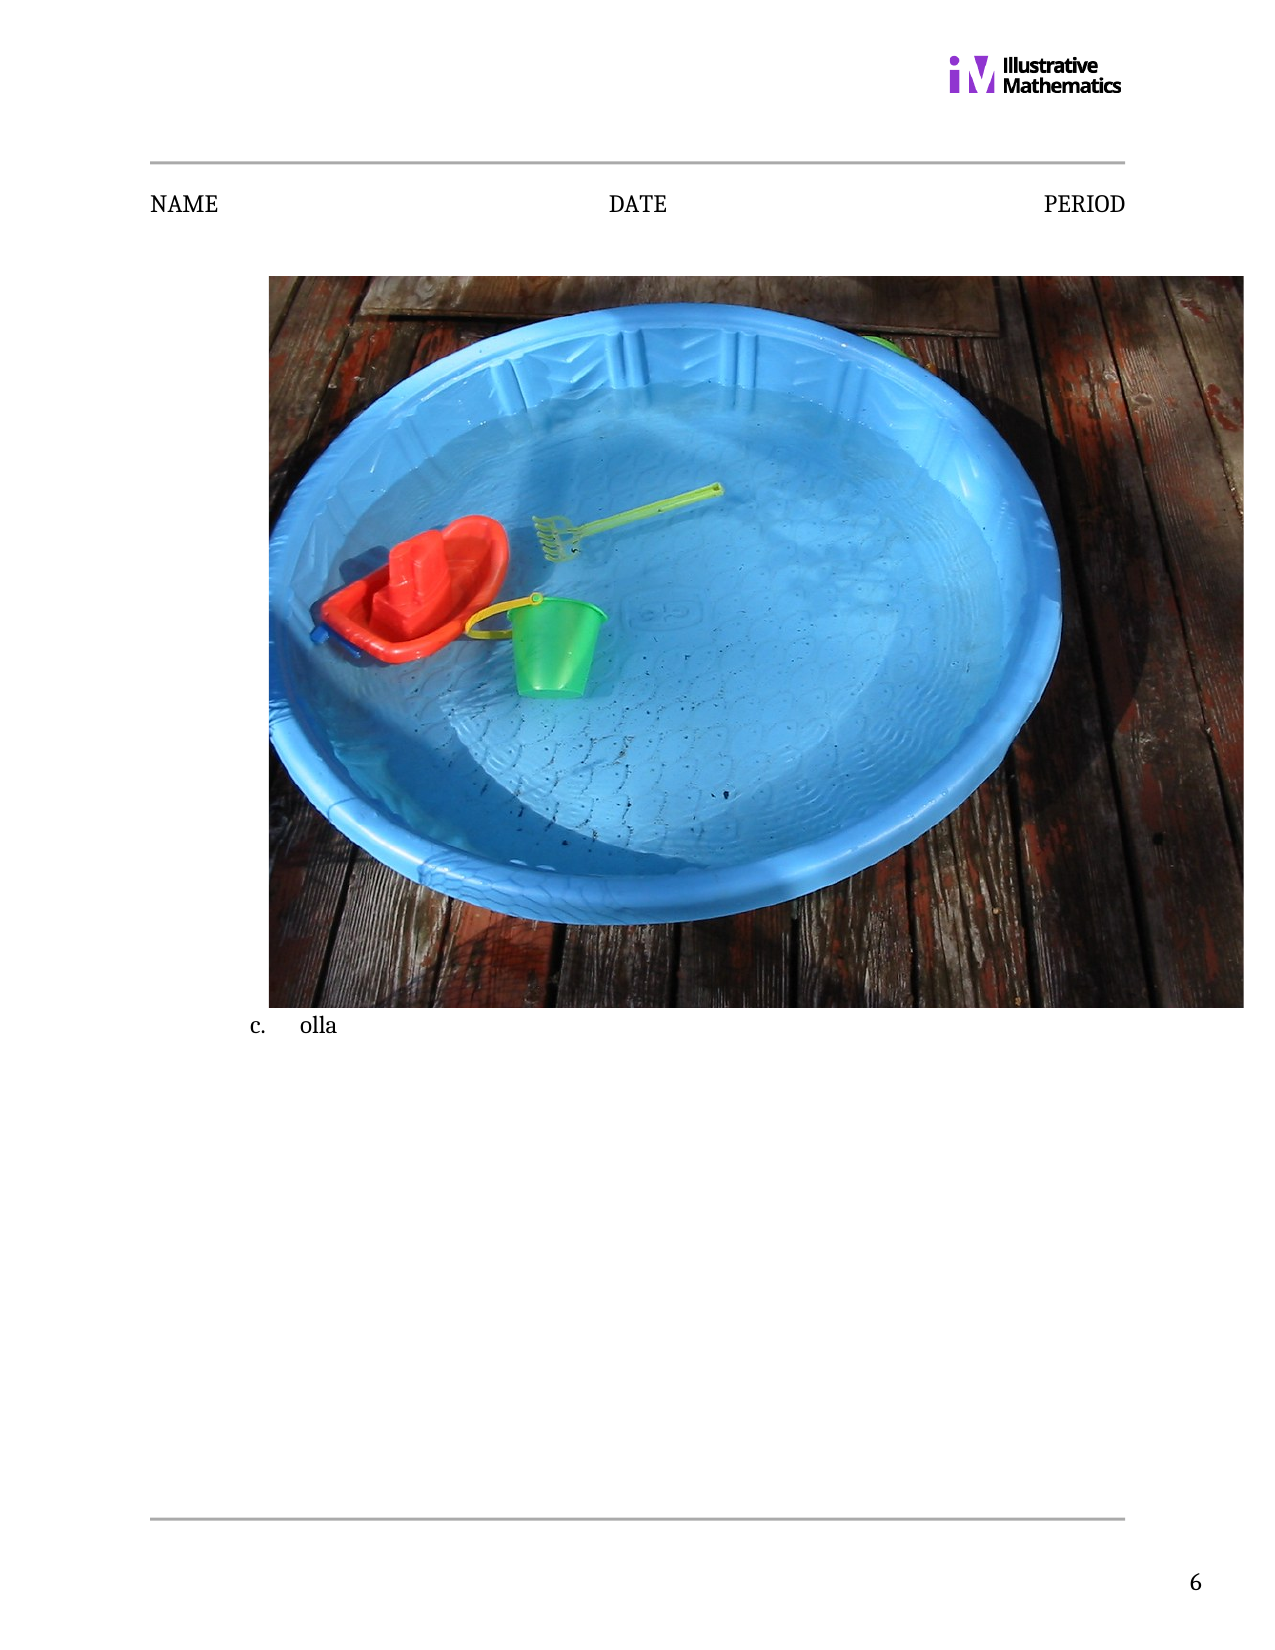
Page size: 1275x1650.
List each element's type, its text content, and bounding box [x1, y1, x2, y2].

picture [949, 55, 1121, 93]
picture [268, 276, 1244, 1008]
list olla [250, 1011, 1125, 1040]
